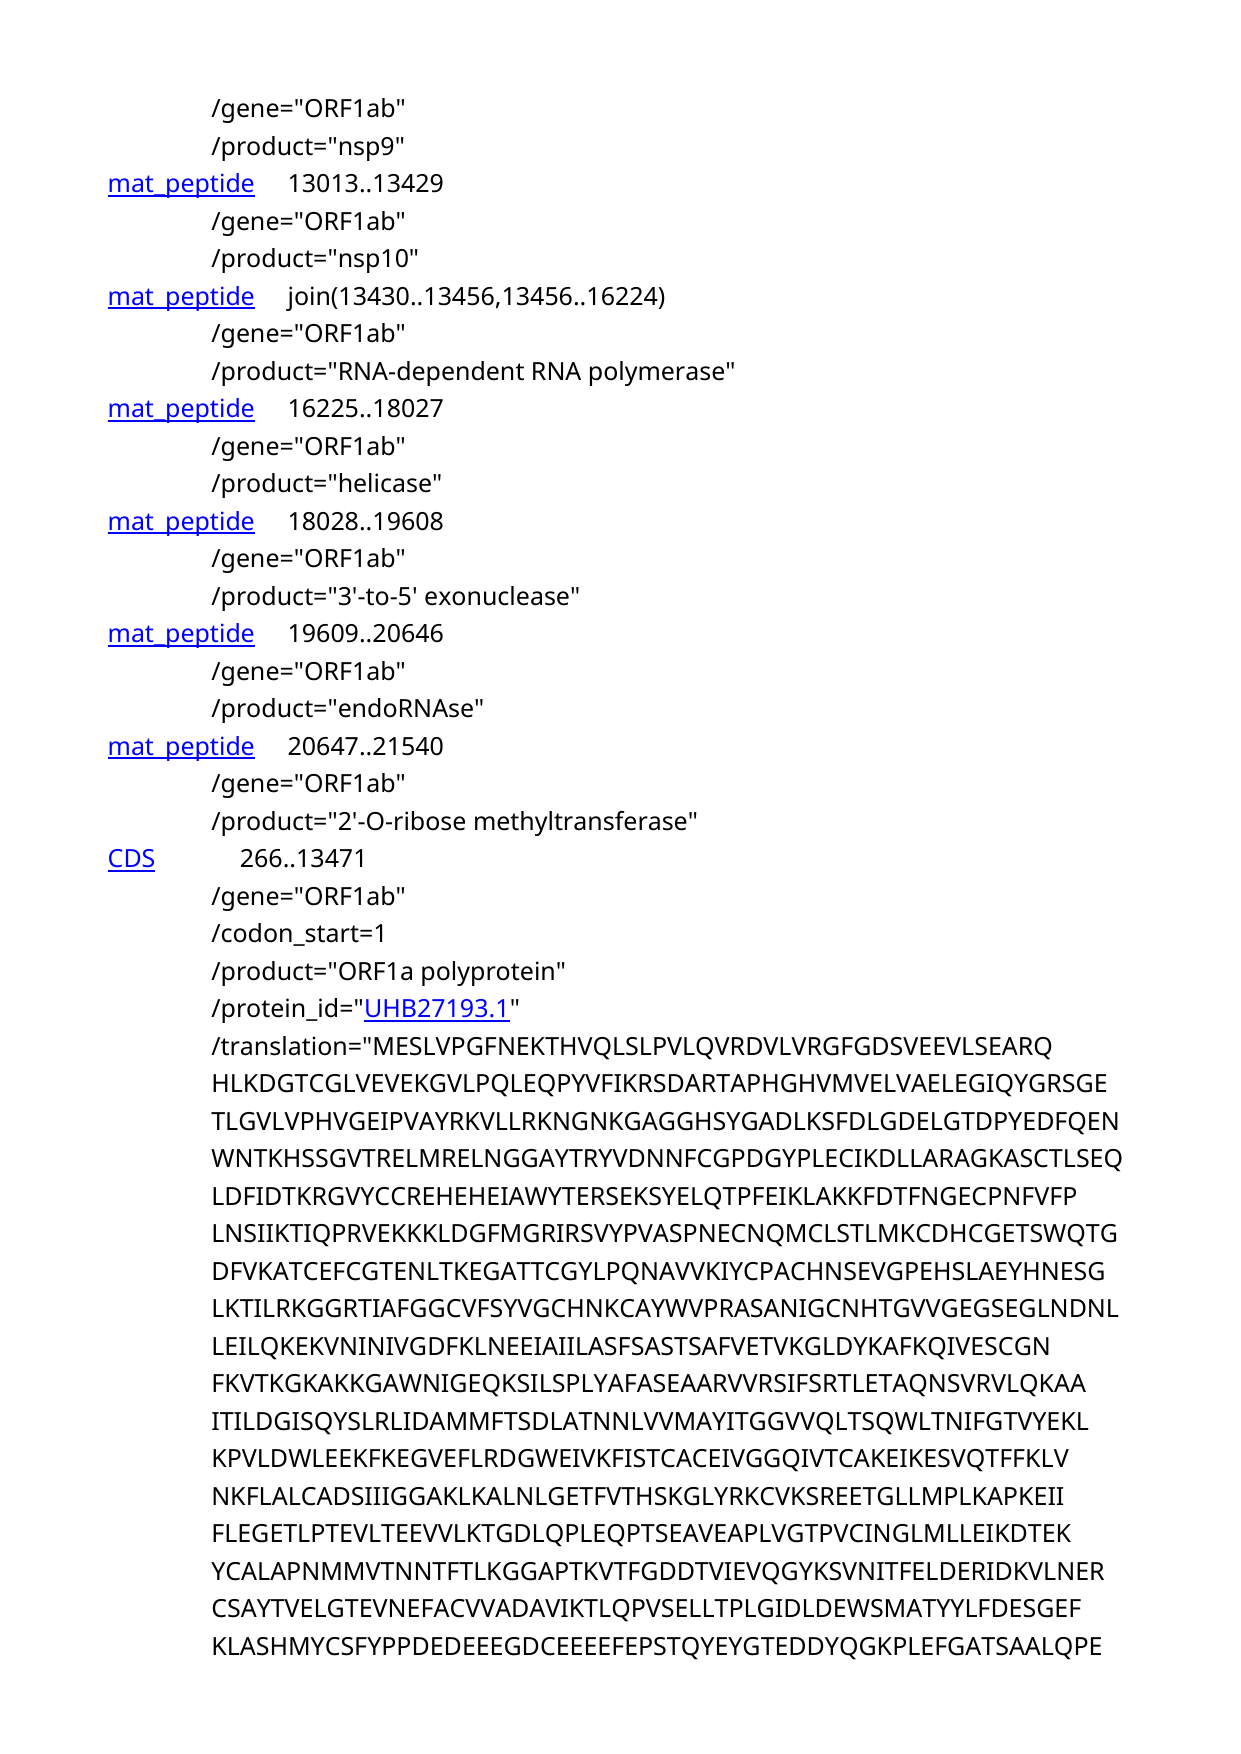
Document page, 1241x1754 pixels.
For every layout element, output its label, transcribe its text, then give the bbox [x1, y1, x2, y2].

text HLKDGTCGLVEVEKGVLPQLEQPYVFIKRSDARTAPHGHVMVELVAELEGIQYGRSGE [75, 1064, 1165, 1102]
text /product="nsp9" [75, 127, 1165, 164]
text /gene="ORF1ab" [75, 202, 1165, 239]
text FLEGETLPTEVLTEEVVLKTGDLQPLEQPTSEAVEAPLVGTPVCINGLMLLEIKDTEK [75, 1514, 1165, 1552]
text KPVLDWLEEKFKEGVEFLRDGWEIVKFISTCACEIVGGQIVTCAKEIKESVQTFFKLV [75, 1439, 1165, 1477]
text /translation="MESLVPGFNEKTHVQLSLPVLQVRDVLVRGFGDSVEEVLSEARQ [75, 1027, 1165, 1064]
text LKTILRKGGRTIAFGGCVFSYVGCHNKCAYWVPRASANIGCNHTGVVGEGSEGLNDNL [75, 1289, 1165, 1327]
text mat_peptide join(13430..13456,13456..16224) [75, 277, 1165, 314]
text /protein_id="UHB27193.1" [75, 989, 1165, 1027]
text YCALAPNMMVTNNTFTLKGGAPTKVTFGDDTVIEVQGYKSVNITFELDERIDKVLNER [75, 1552, 1165, 1589]
text /product="2'-O-ribose methyltransferase" [75, 802, 1165, 839]
text mat_peptide 20647..21540 [75, 727, 1165, 764]
text FKVTKGKAKKGAWNIGEQKSILSPLYAFASEAARVVRSIFSRTLETAQNSVRVLQKAA [75, 1364, 1165, 1402]
text /gene="ORF1ab" [75, 89, 1165, 127]
text mat_peptide 18028..19608 [75, 502, 1165, 539]
text /product="nsp10" [75, 239, 1165, 277]
text TLGVLVPHVGEIPVAYRKVLLRKNGNKGAGGHSYGADLKSFDLGDELGTDPYEDFQEN [75, 1102, 1165, 1139]
text ITILDGISQYSLRLIDAMMFTSDLATNNLVVMAYITGGVVQLTSQWLTNIFGTVYEKL [75, 1402, 1165, 1439]
text CDS 266..13471 [75, 839, 1165, 877]
text KLASHMYCSFYPPDEDEEEGDCEEEEFEPSTQYEYGTEDDYQGKPLEFGATSAALQPE [75, 1627, 1165, 1664]
text /product="RNA-dependent RNA polymerase" [75, 352, 1165, 389]
text /gene="ORF1ab" [75, 539, 1165, 577]
text /product="3'-to-5' exonuclease" [75, 577, 1165, 614]
text /gene="ORF1ab" [75, 764, 1165, 802]
text /codon_start=1 [75, 914, 1165, 952]
text /gene="ORF1ab" [75, 652, 1165, 689]
text CSAYTVELGTEVNEFACVVADAVIKTLQPVSELLTPLGIDLDEWSMATYYLFDESGEF [75, 1589, 1165, 1627]
text WNTKHSSGVTRELMRELNGGAYTRYVDNNFCGPDGYPLECIKDLLARAGKASCTLSEQ [75, 1139, 1165, 1177]
text /gene="ORF1ab" [75, 877, 1165, 914]
text /product="endoRNAse" [75, 689, 1165, 727]
text /gene="ORF1ab" [75, 314, 1165, 352]
text LEILQKEKVNINIVGDFKLNEEIAIILASFSASTSAFVETVKGLDYKAFKQIVESCGN [75, 1327, 1165, 1364]
text mat_peptide 19609..20646 [75, 614, 1165, 652]
text LNSIIKTIQPRVEKKKLDGFMGRIRSVYPVASPNECNQMCLSTLMKCDHCGETSWQTG [75, 1214, 1165, 1252]
text mat_peptide 13013..13429 [75, 164, 1165, 202]
text /product="ORF1a polyprotein" [75, 952, 1165, 989]
text /product="helicase" [75, 464, 1165, 502]
text /gene="ORF1ab" [75, 427, 1165, 464]
text LDFIDTKRGVYCCREHEHEIAWYTERSEKSYELQTPFEIKLAKKFDTFNGECPNFVFP [75, 1177, 1165, 1214]
text NKFLALCADSIIIGGAKLKALNLGETFVTHSKGLYRKCVKSREETGLLMPLKAPKEII [75, 1477, 1165, 1514]
text DFVKATCEFCGTENLTKEGATTCGYLPQNAVVKIYCPACHNSEVGPEHSLAEYHNESG [75, 1252, 1165, 1289]
text mat_peptide 16225..18027 [75, 389, 1165, 427]
